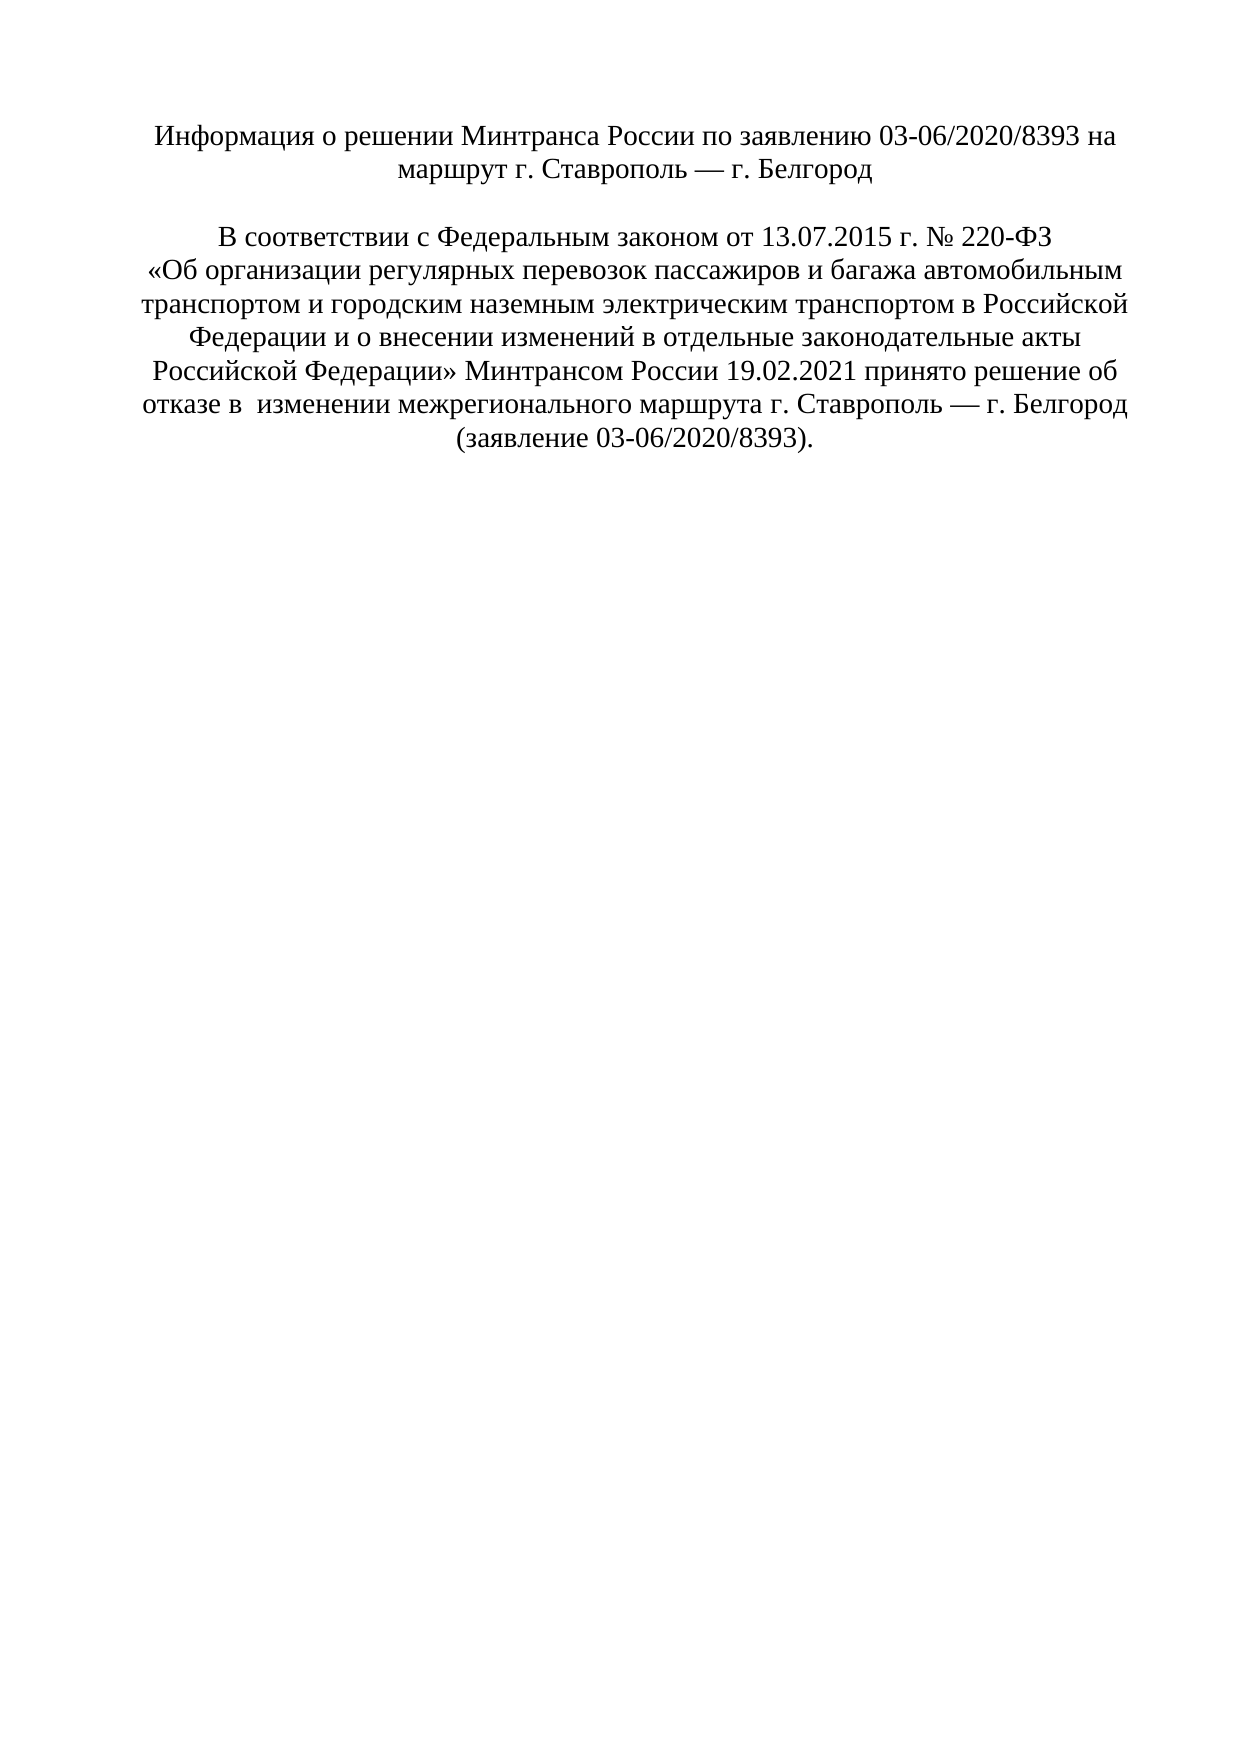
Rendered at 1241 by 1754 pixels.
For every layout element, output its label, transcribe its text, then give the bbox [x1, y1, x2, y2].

text В соответствии с Федеральным законом от 13.07.2015 г. № 220-ФЗ «Об организации регулярных перевозок пассажиров и багажа автомобильным транспортом и городским наземным электрическим транспортом в Российской Федерации и о внесении изменений в отдельные законодательные акты Российской Федерации» Минтрансом России 19.02.2021 принято решение об отказе в изменении межрегионального маршрута г. Ставрополь — г. Белгород (заявление 03-06/2020/8393). [118, 219, 1152, 453]
text Информация о решении Минтранса России по заявлению 03-06/2020/8393 на маршрут г. Ставрополь — г. Белгород [118, 118, 1152, 185]
